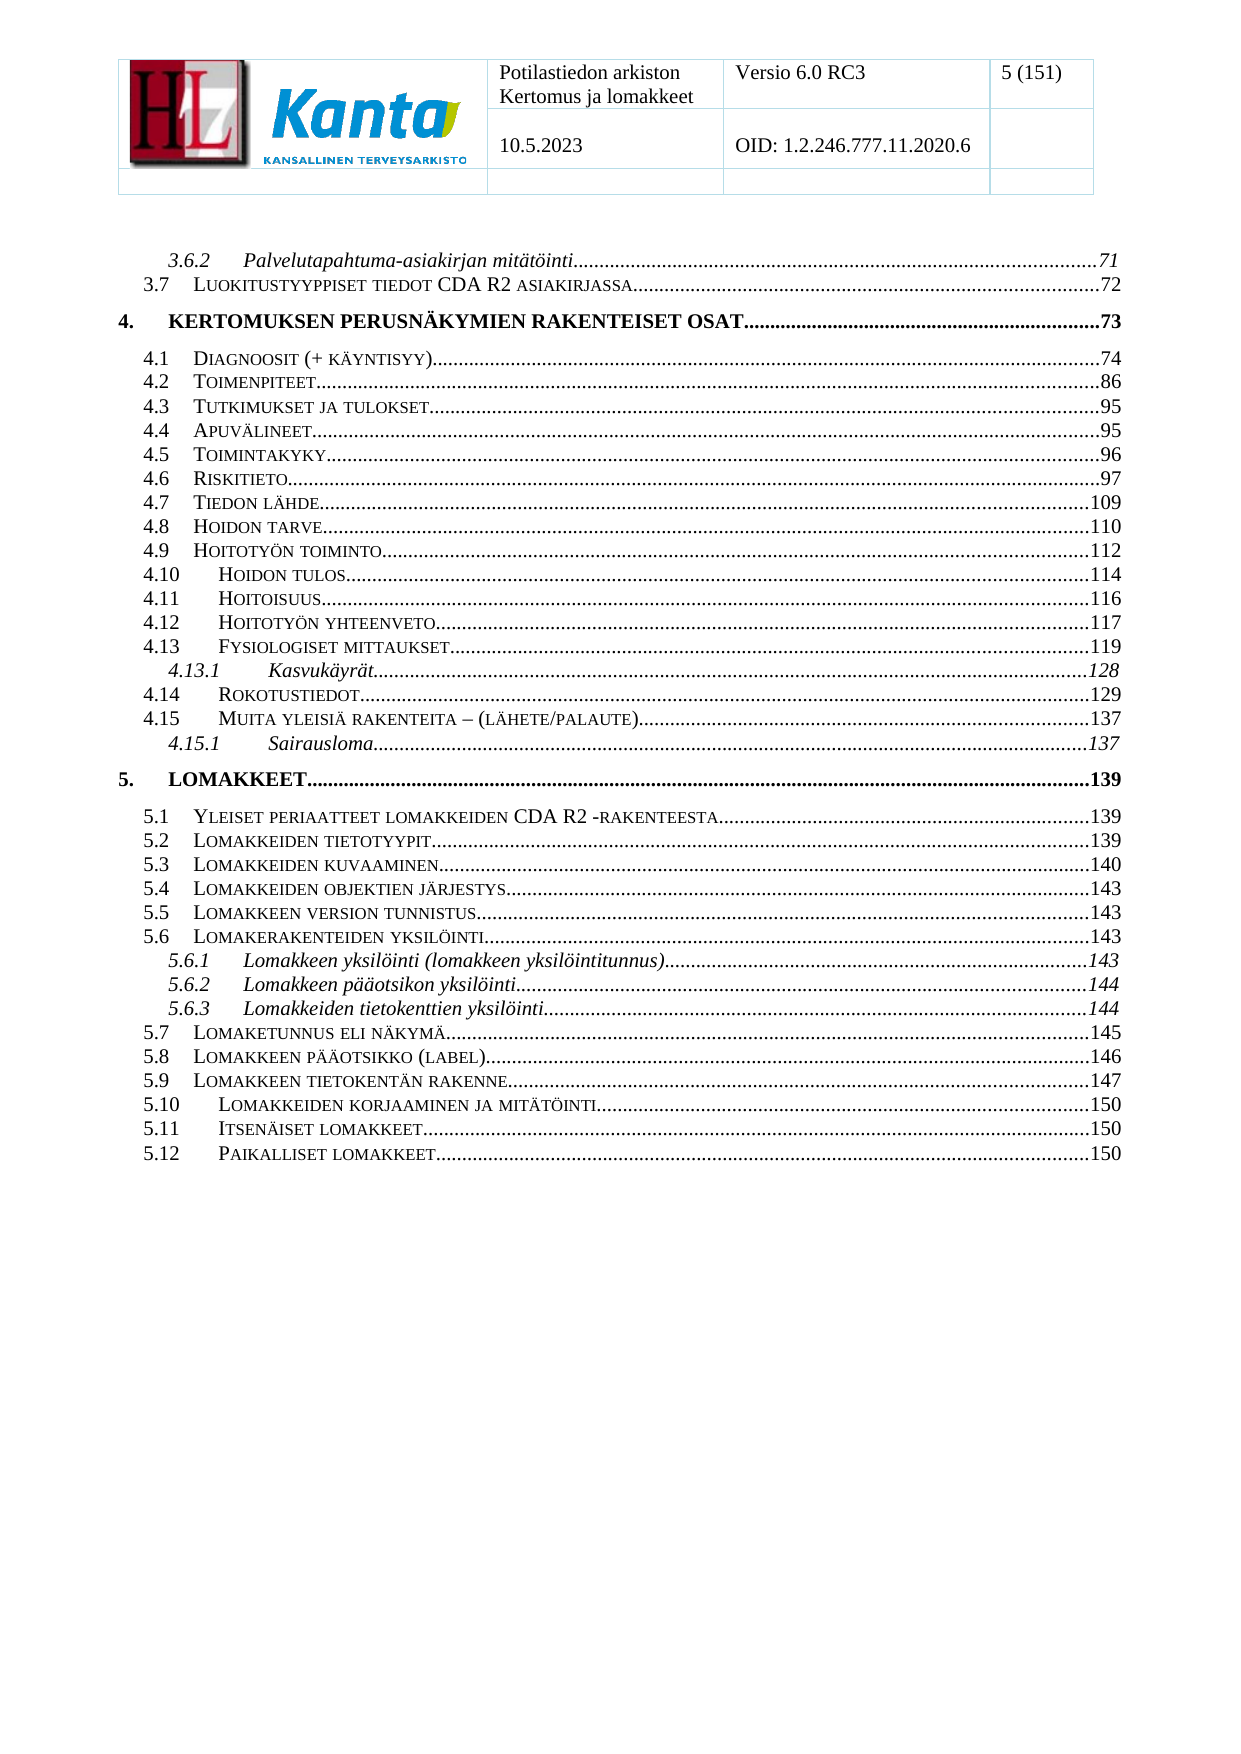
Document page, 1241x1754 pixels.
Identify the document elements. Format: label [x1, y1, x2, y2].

picture [129, 60, 252, 169]
picture [290, 89, 304, 105]
picture [264, 89, 467, 164]
